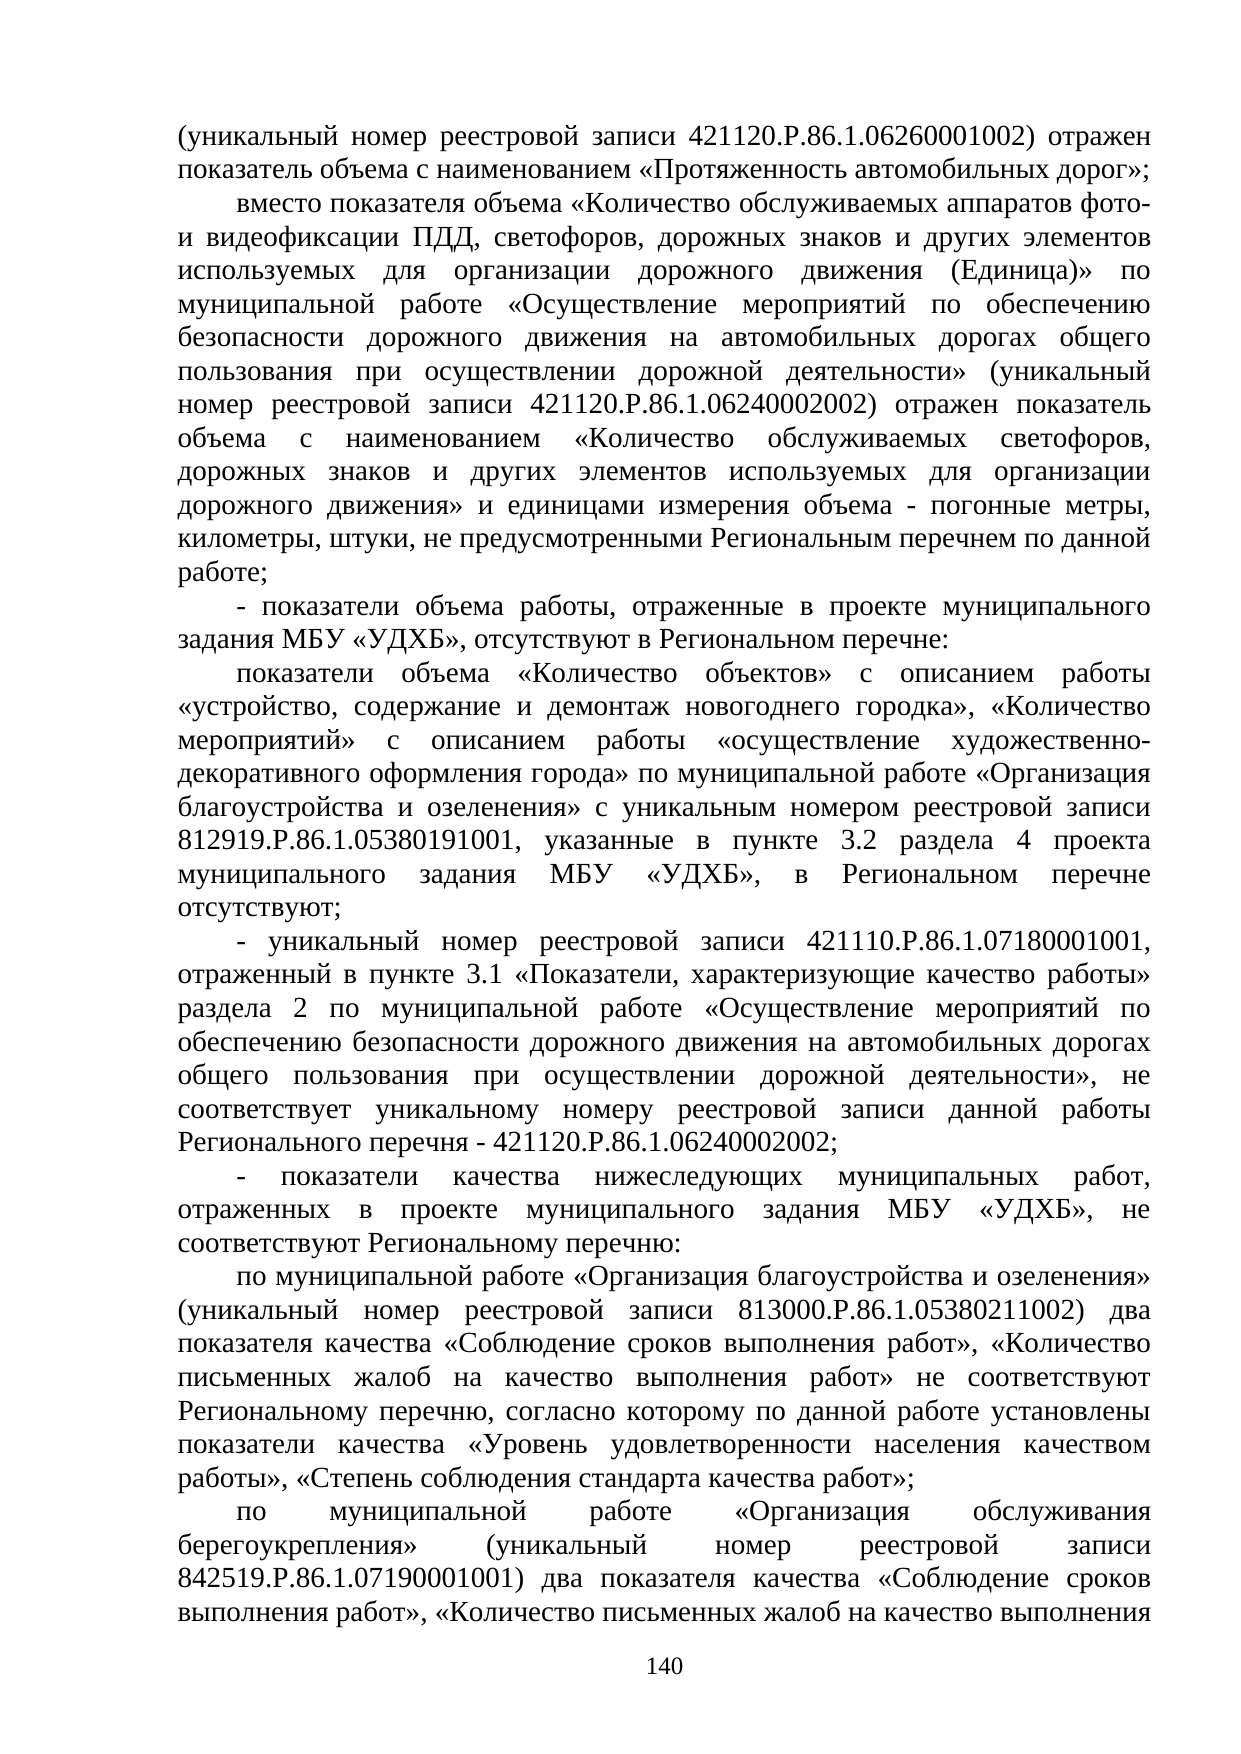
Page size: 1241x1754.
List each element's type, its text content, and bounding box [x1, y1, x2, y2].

text вместо показателя объема «Количество обслуживаемых аппаратов фото- и видеофиксации ПДД, светофоров, дорожных знаков и других элементов используемых для организации дорожного движения (Единица)» по муниципальной работе «Осуществление мероприятий по обеспечению безопасности дорожного движения на автомобильных дорогах общего пользования при осуществлении дорожной деятельности» (уникальный номер реестровой записи 421120.Р.86.1.06240002002) отражен показатель объема с наименованием «Количество обслуживаемых светофоров, дорожных знаков и других элементов используемых для организации дорожного движения» и единицами измерения объема - погонные метры, километры, штуки, не предусмотренными Региональным перечнем по данной работе; [177, 185, 1152, 588]
text - уникальный номер реестровой записи 421110.Р.86.1.07180001001, отраженный в пункте 3.1 «Показатели, характеризующие качество работы» раздела 2 по муниципальной работе «Осуществление мероприятий по обеспечению безопасности дорожного движения на автомобильных дорогах общего пользования при осуществлении дорожной деятельности», не соответствует уникальному номеру реестровой записи данной работы Регионального перечня - 421120.Р.86.1.06240002002; [177, 923, 1152, 1158]
text - показатели качества нижеследующих муниципальных работ, отраженных в проекте муниципального задания МБУ «УДХБ», не соответствуют Региональному перечню: [177, 1158, 1152, 1258]
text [177, 118, 1152, 185]
text по муниципальной работе «Организация благоустройства и озеленения» (уникальный номер реестровой записи 813000.Р.86.1.05380211002) два показателя качества «Соблюдение сроков выполнения работ», «Количество письменных жалоб на качество выполнения работ» не соответствуют Региональному перечню, согласно которому по данной работе установлены показатели качества «Уровень удовлетворенности населения качеством работы», «Степень соблюдения стандарта качества работ»; [177, 1258, 1152, 1493]
text - показатели объема работы, отраженные в проекте муниципального задания МБУ «УДХБ», отсутствуют в Региональном перечне: [177, 588, 1152, 655]
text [177, 1493, 1152, 1627]
text показатели объема «Количество объектов» с описанием работы «устройство, содержание и демонтаж новогоднего городка», «Количество мероприятий» с описанием работы «осуществление художественно-декоративного оформления города» по муниципальной работе «Организация благоустройства и озеленения» с уникальным номером реестровой записи 812919.Р.86.1.05380191001, указанные в пункте 3.2 раздела 4 проекта муниципального задания МБУ «УДХБ», в Региональном перечне отсутствуют; [177, 655, 1152, 923]
